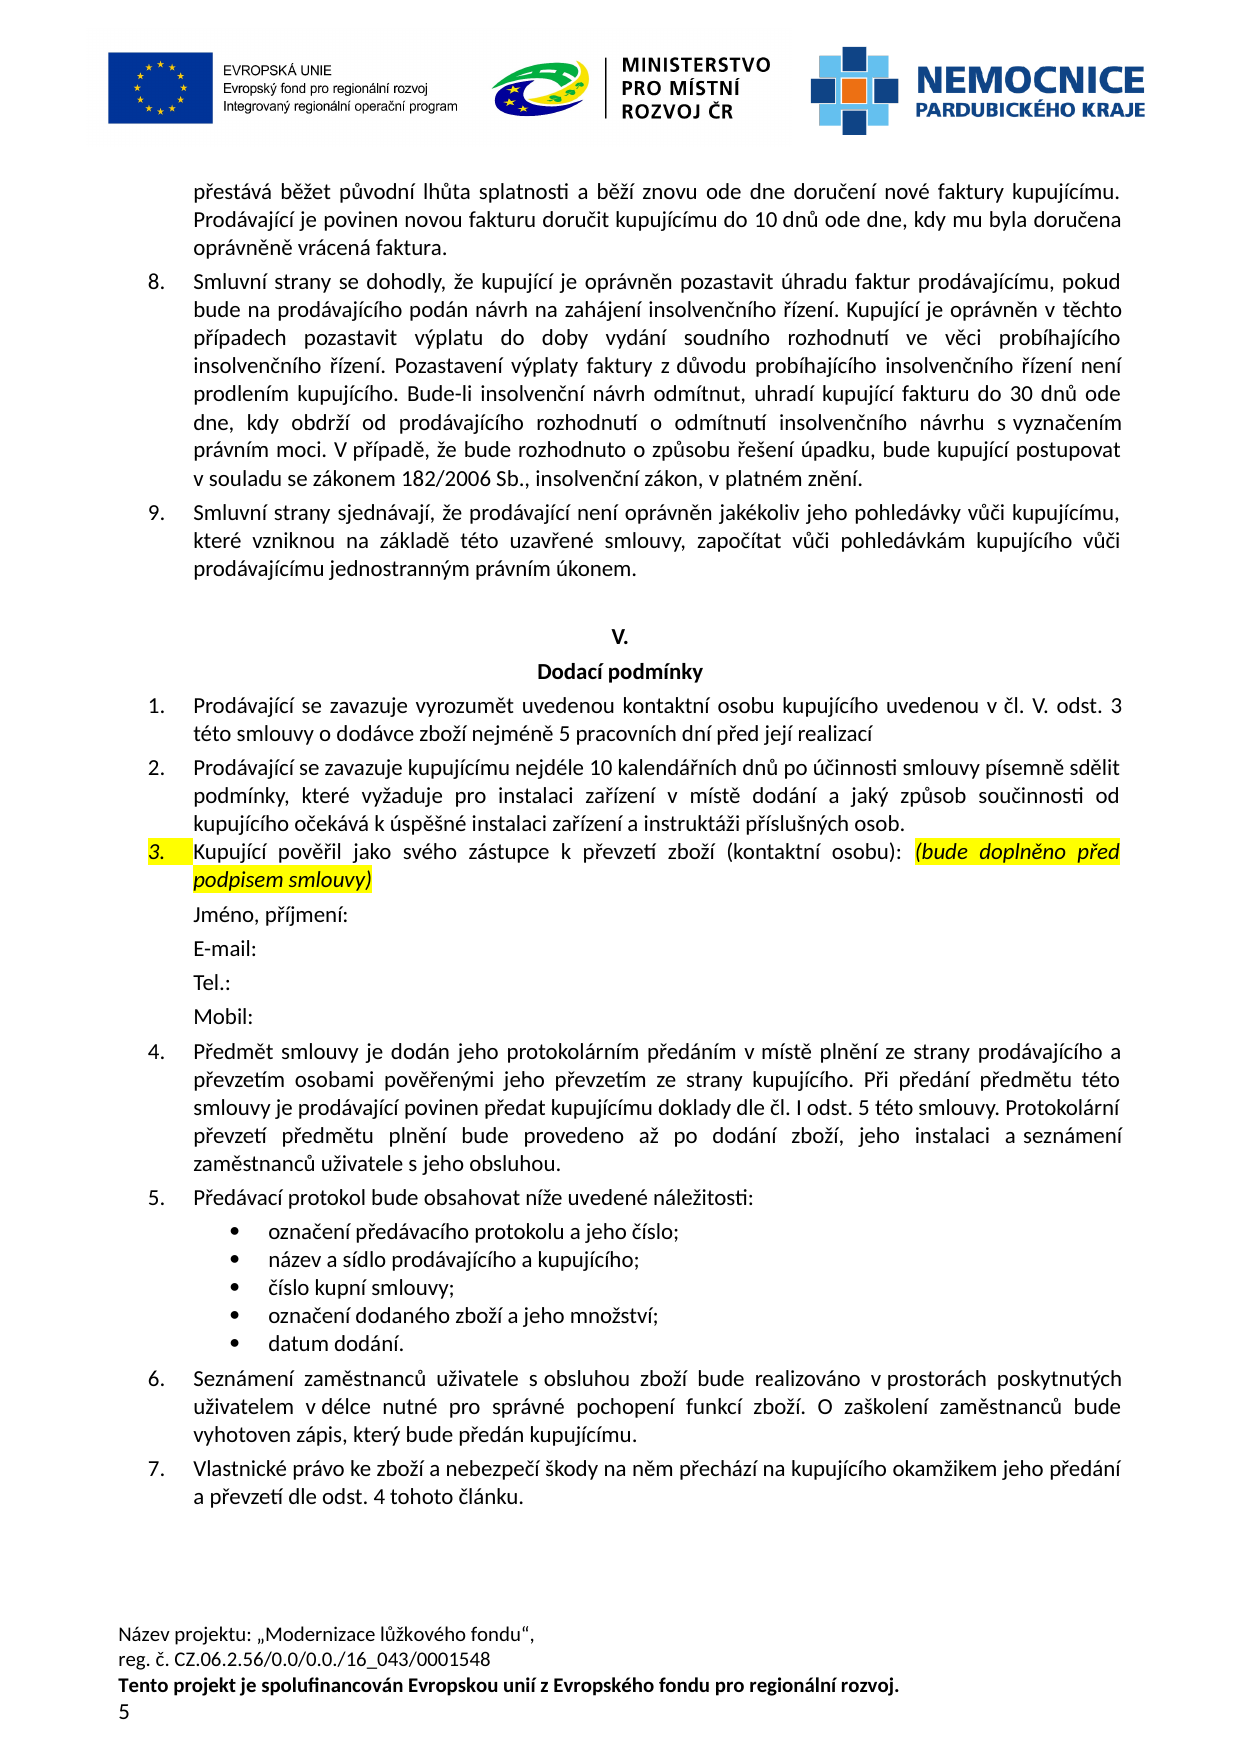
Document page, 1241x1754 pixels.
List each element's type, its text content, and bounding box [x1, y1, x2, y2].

list Předávací protokol bude obsahovat níže uvedené náležitosti: [148, 1183, 1122, 1211]
list označení předávacího protokolu a jeho číslo; [231, 1217, 1122, 1245]
list označení dodaného zboží a jeho množství; [231, 1301, 1122, 1329]
list název a sídlo prodávajícího a kupujícího; [231, 1245, 1122, 1273]
text Tel.: [193, 968, 1122, 996]
list Seznámení zaměstnanců uživatele s obsluhou zboží bude realizováno v prostorách poskytnutých uživatelem v délce nutné pro správné pochopení funkcí zboží. O zaškolení zaměstnanců bude vyhotoven zápis, který bude předán kupujícímu. [148, 1364, 1122, 1448]
picture [809, 46, 1145, 136]
list Vlastnické právo ke zboží a nebezpečí škody na něm přechází na kupujícího okamžikem jeho předání a převzetí dle odst. 4 tohoto článku. [148, 1454, 1122, 1510]
list Prodávající se zavazuje vyrozumět uvedenou kontaktní osobu kupujícího uvedenou v čl. V. odst. 3 této smlouvy o dodávce zboží nejméně 5 pracovních dní před její realizací [148, 691, 1122, 747]
text Jméno, příjmení: [193, 900, 1122, 928]
list Prodávající se zavazuje kupujícímu nejdéle 10 kalendářních dnů po účinnosti smlouvy písemně sdělit podmínky, které vyžaduje pro instalaci zařízení v místě dodání a jaký způsob součinnosti od kupujícího očekává k úspěšné instalaci zařízení a instruktáži příslušných osob. [148, 753, 1122, 837]
text v. [118, 622, 1122, 651]
picture [86, 28, 793, 147]
list datum dodání. [231, 1329, 1122, 1357]
text E-mail: [193, 934, 1122, 962]
list Smluvní strany se dohodly, že kupující je oprávněn pozastavit úhradu faktur prodávajícímu, pokud bude na prodávajícího podán návrh na zahájení insolvenčního řízení. Kupující je oprávněn v těchto případech pozastavit výplatu do doby vydání soudního rozhodnutí ve věci probíhajícího insolvenčního řízení. Pozastavení výplaty faktury z důvodu probíhajícího insolvenčního řízení není prodlením kupujícího. Bude-li insolvenční návrh odmítnut, uhradí kupující fakturu do 30 dnů ode dne, kdy obdrží od prodávajícího rozhodnutí o odmítnutí insolvenčního návrhu s vyznačením právním moci. V případě, že bude rozhodnuto o způsobu řešení úpadku, bude kupující postupovat v souladu se zákonem 182/2006 Sb., insolvenční zákon, v platném znění. [148, 267, 1122, 492]
text Dodací podmínky [118, 657, 1122, 685]
text Mobil: [193, 1002, 1122, 1031]
list číslo kupní smlouvy; [231, 1273, 1122, 1301]
list Kupující pověřil jako svého zástupce k převzetí zboží (kontaktní osobu): (bude doplněno před podpisem smlouvy) [148, 837, 1122, 893]
list Předmět smlouvy je dodán jeho protokolárním předáním v místě plnění ze strany prodávajícího a převzetím osobami pověřenými jeho převzetím ze strany kupujícího. Při předání předmětu této smlouvy je prodávající povinen předat kupujícímu doklady dle čl. I odst. 5 této smlouvy. Protokolární převzetí předmětu plnění bude provedeno až po dodání zboží, jeho instalaci a seznámení zaměstnanců uživatele s jeho obsluhou. [148, 1037, 1122, 1177]
list Smluvní strany sjednávají, že prodávající není oprávněn jakékoliv jeho pohledávky vůči kupujícímu, které vzniknou na základě této uzavřené smlouvy, započítat vůči pohledávkám kupujícího vůči prodávajícímu jednostranným právním úkonem. [148, 498, 1122, 582]
